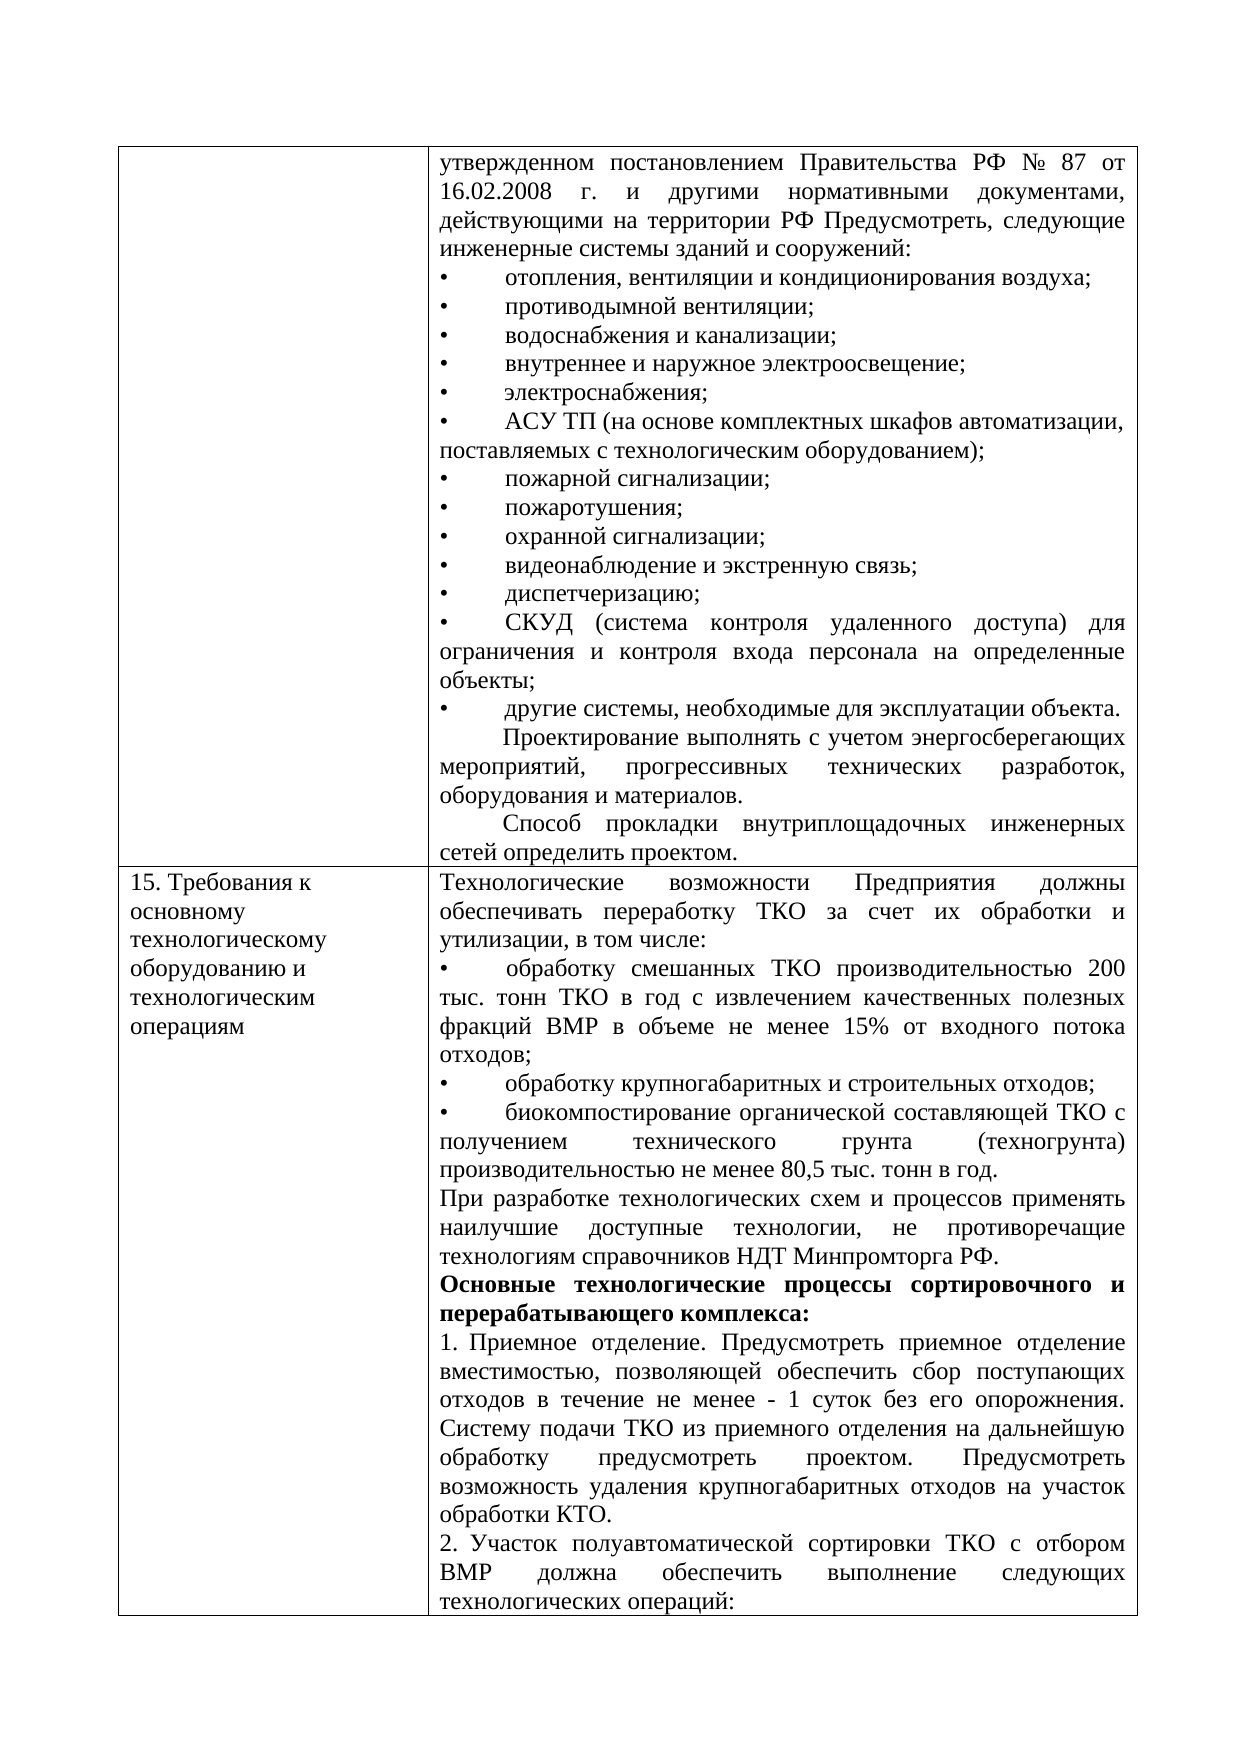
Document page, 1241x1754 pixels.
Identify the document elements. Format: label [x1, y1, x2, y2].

table_cell [429, 147, 1137, 866]
table_cell [119, 867, 428, 1614]
table_cell [119, 147, 428, 866]
table_cell [429, 867, 1137, 1614]
